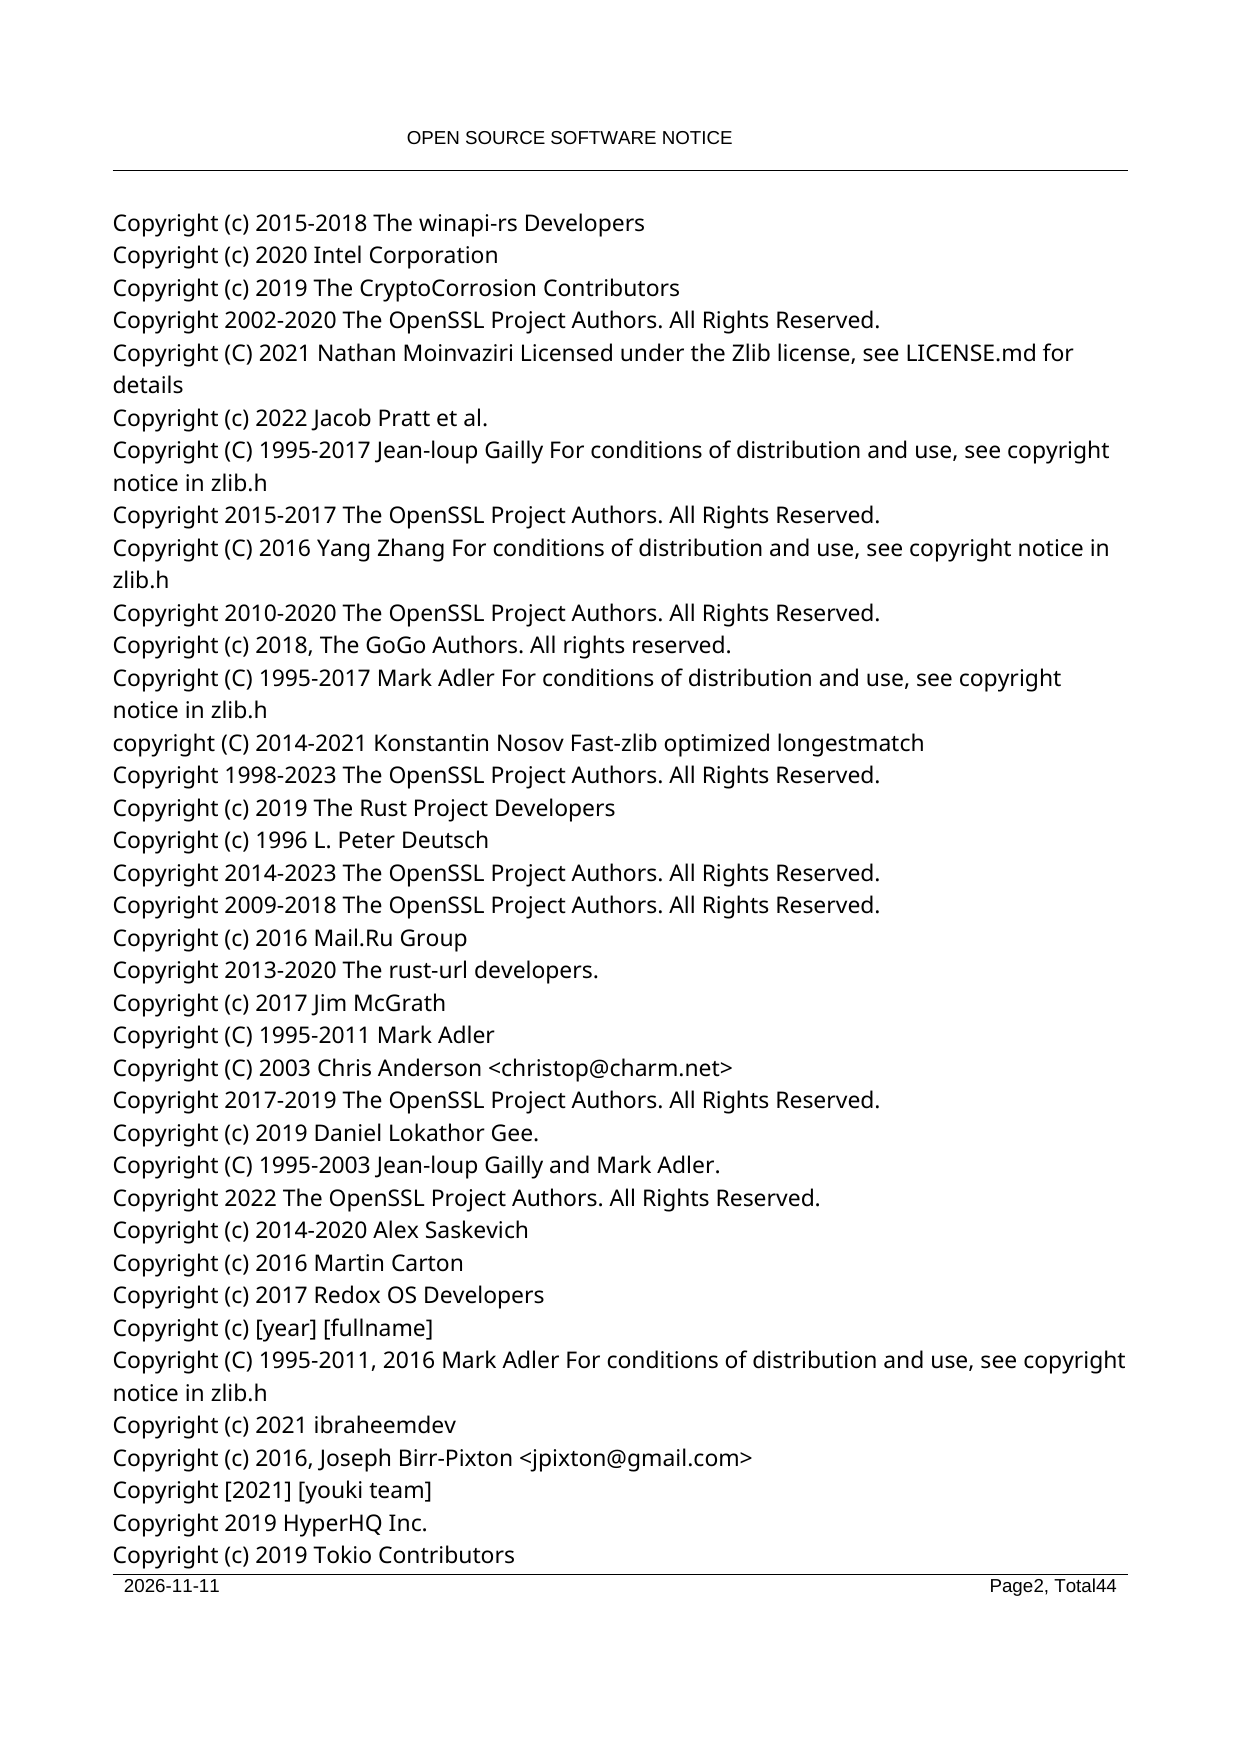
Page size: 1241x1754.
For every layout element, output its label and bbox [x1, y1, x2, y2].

text [112, 206, 1128, 1571]
